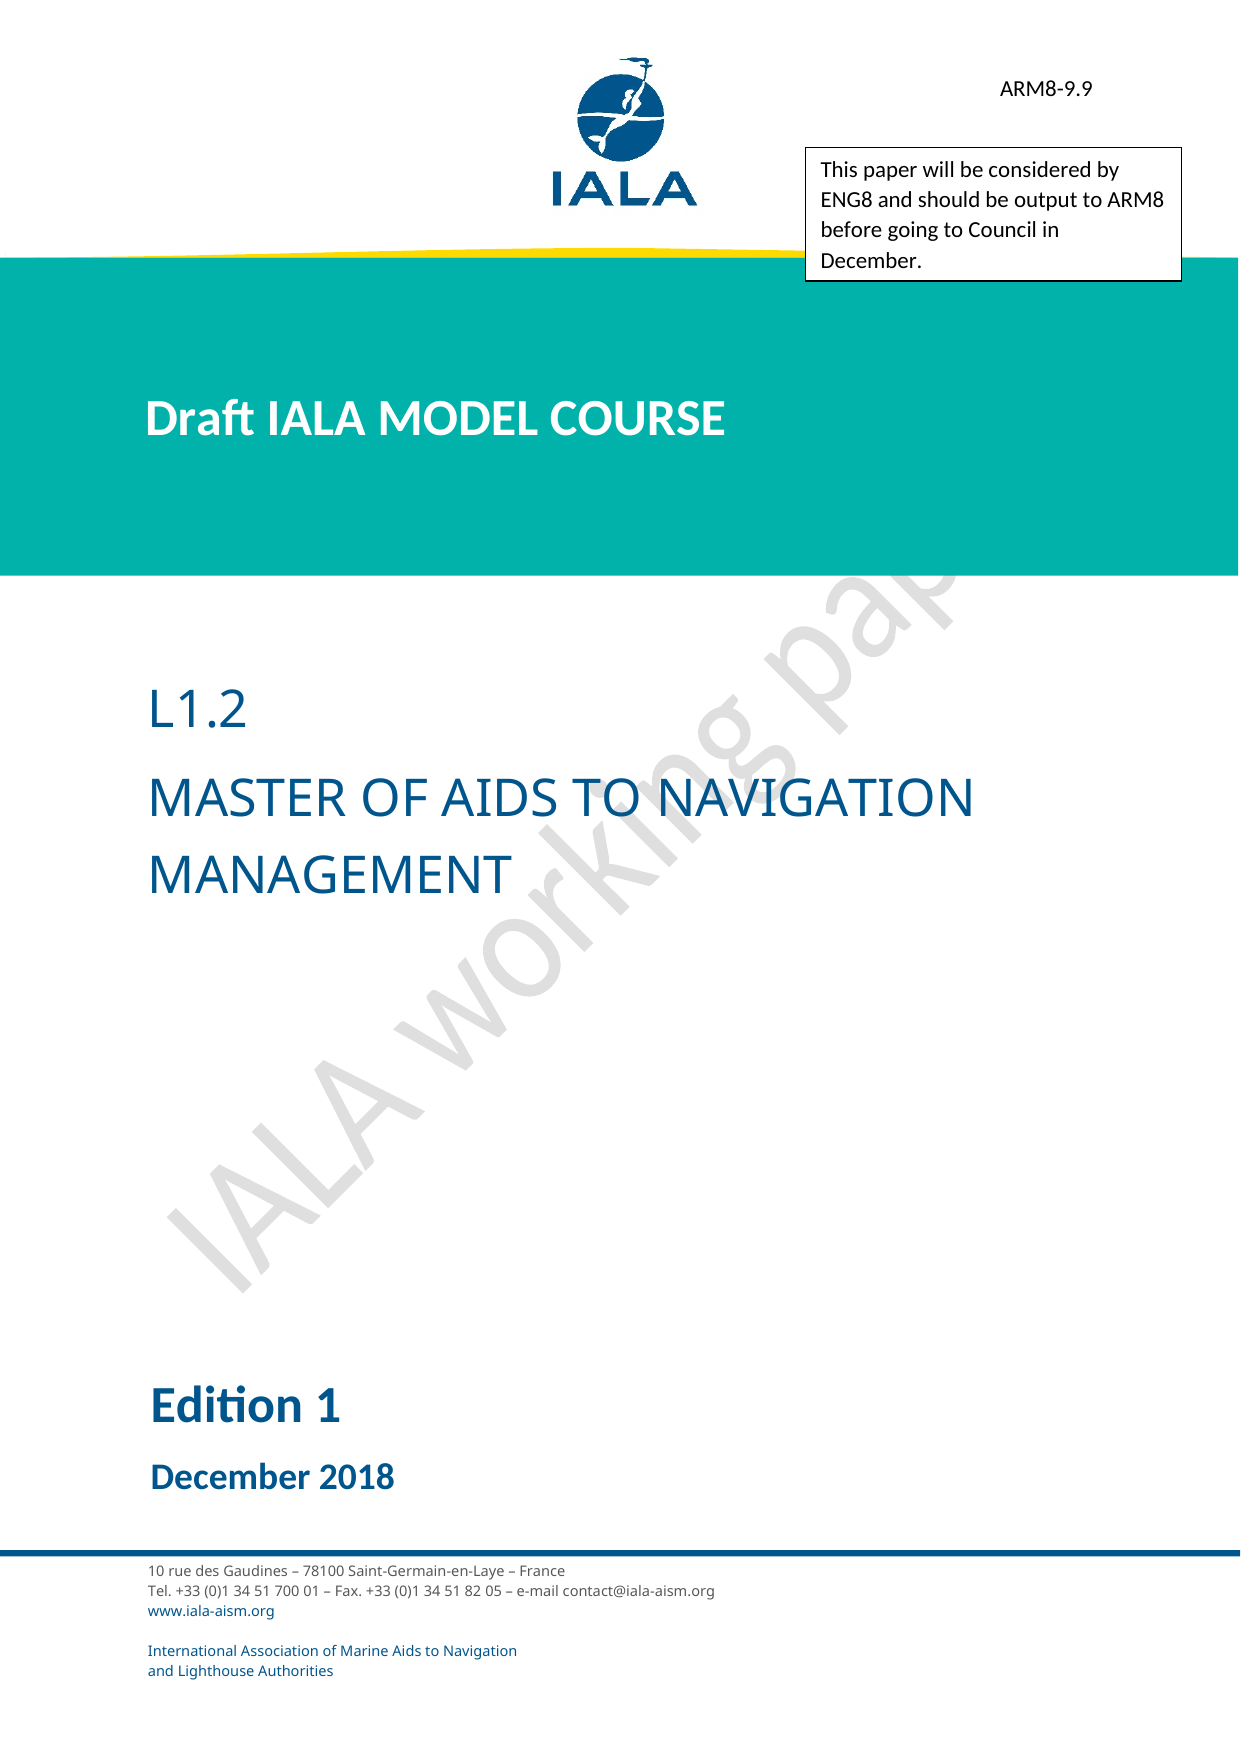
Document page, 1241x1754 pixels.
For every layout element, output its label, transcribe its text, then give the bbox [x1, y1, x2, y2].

text L1.2 [148, 672, 1093, 743]
text MASTER OF AIDS TO NAVIGATION MANAGEMENT [148, 761, 1093, 908]
picture [519, 40, 722, 239]
